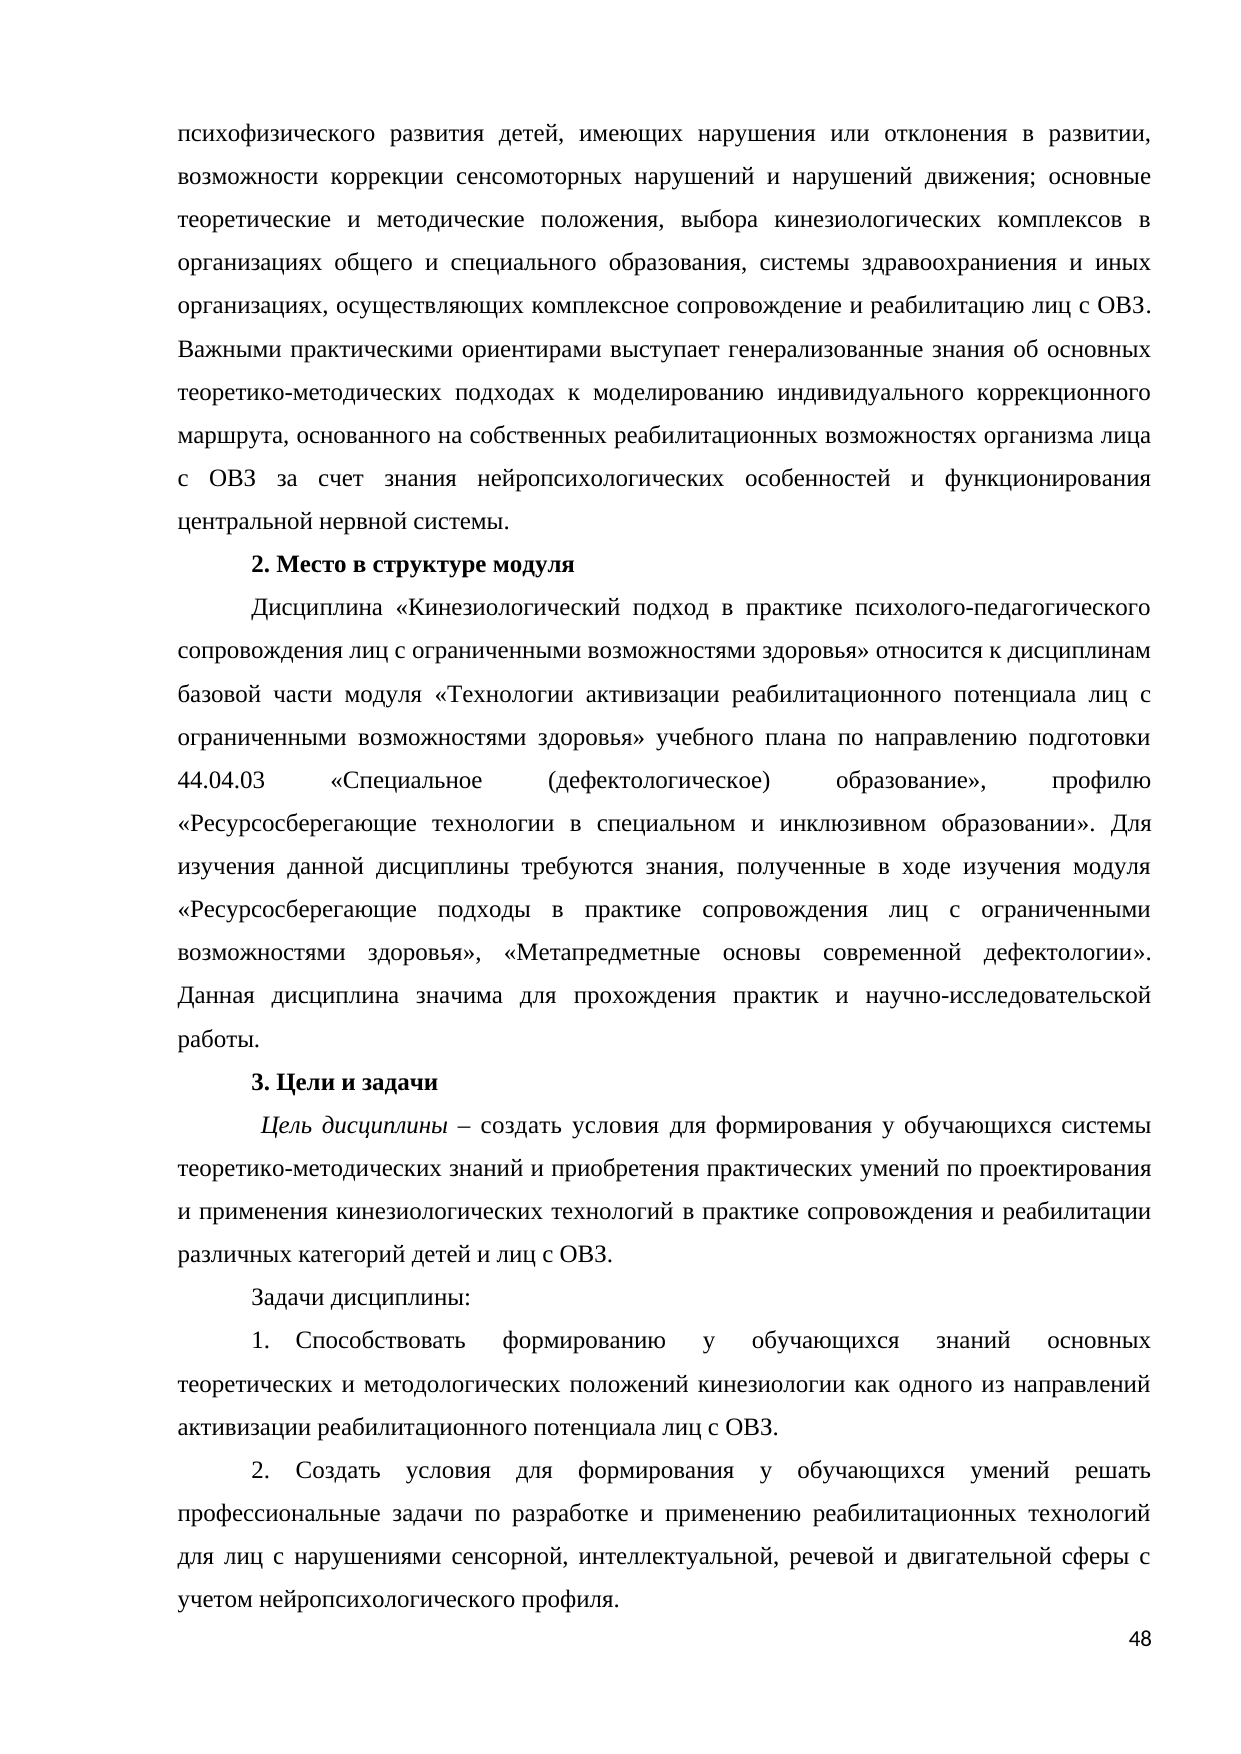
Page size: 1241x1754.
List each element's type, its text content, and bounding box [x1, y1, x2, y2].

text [177, 118, 1152, 535]
list Способствовать формированию у обучающихся знаний основных теоретических и методологических положений кинезиологии как одного из направлений активизации реабилитационного потенциала лиц с ОВЗ. [177, 1326, 1152, 1441]
text Дисциплина «Кинезиологический подход в практике психолого-педагогического сопровождения лиц с ограниченными возможностями здоровья» относится к дисциплинам базовой части модуля «Технологии активизации реабилитационного потенциала лиц с ограниченными возможностями здоровья» учебного плана по направлению подготовки 44.04.03 «Специальное (дефектологическое) образование», профилю «Ресурсосберегающие технологии в специальном и инклюзивном образовании». Для изучения данной дисциплины требуются знания, полученные в ходе изучения модуля «Ресурсосберегающие подходы в практике сопровождения лиц с ограниченными возможностями здоровья», «Метапредметные основы современной дефектологии». Данная дисциплина значима для прохождения практик и научно-исследовательской работы. [177, 592, 1152, 1052]
text 2. Место в структуре модуля [177, 549, 1152, 578]
text Задачи дисциплины: [177, 1282, 1152, 1311]
text Цель дисциплины – создать условия для формирования у обучающихся системы теоретико-методических знаний и приобретения практических умений по проектирования и применения кинезиологических технологий в практике сопровождения и реабилитации различных категорий детей и лиц с ОВЗ. [177, 1110, 1152, 1268]
list Создать условия для формирования у обучающихся умений решать профессиональные задачи по разработке и применению реабилитационных технологий для лиц с нарушениями сенсорной, интеллектуальной, речевой и двигательной сферы с учетом нейропсихологического профиля. [177, 1455, 1152, 1613]
text 3. Цели и задачи [177, 1067, 1152, 1096]
